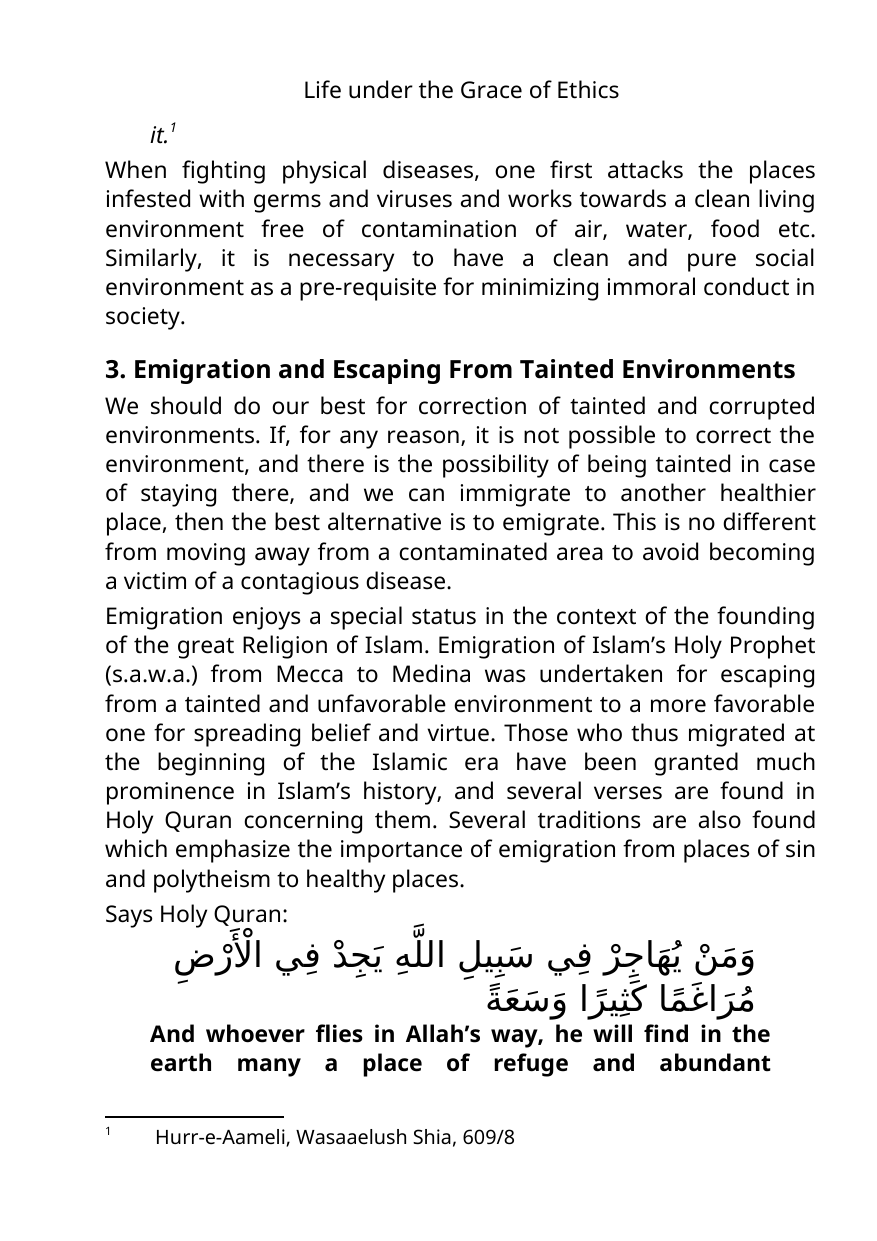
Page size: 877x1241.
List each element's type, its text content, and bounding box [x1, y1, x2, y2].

text وَمَنْ يُهَاجِرْ فِي سَبِيلِ اللَّهِ يَجِدْ فِي الْأَرْضِ مُرَاغَمًا كَثِيرًا وَسَعَةً [165, 934, 757, 1019]
text We should do our best for correction of tainted and corrupted environments. If, for any reason, it is not possible to correct the environment, and there is the possibility of being tainted in case of staying there, and we can immigrate to another healthier place, then the best alternative is to emigrate. This is no different from moving away from a contaminated area to avoid becoming a victim of a contagious disease. [105, 391, 817, 595]
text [150, 120, 772, 149]
text Says Holy Quran: [105, 899, 817, 928]
text Emigration enjoys a special status in the context of the founding of the great Religion of Islam. Emigration of Islam’s Holy Prophet (s.a.w.a.) from Mecca to Medina was undertaken for escaping from a tainted and unfavorable environment to a more favorable one for spreading belief and virtue. Those who thus migrated at the beginning of the Islamic era have been granted much prominence in Islam’s history, and several verses are found in Holy Quran concerning them. Several traditions are also found which emphasize the importance of emigration from places of sin and polytheism to healthy places. [105, 601, 817, 893]
subtitle 3. Emigration and Escaping From Tainted Environments [105, 355, 817, 384]
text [150, 1019, 772, 1078]
text When fighting physical diseases, one first attacks the places infested with germs and viruses and works towards a clean living environment free of contamination of air, water, food etc. Similarly, it is necessary to have a clean and pure social environment as a pre-requisite for minimizing immoral conduct in society. [105, 155, 817, 330]
